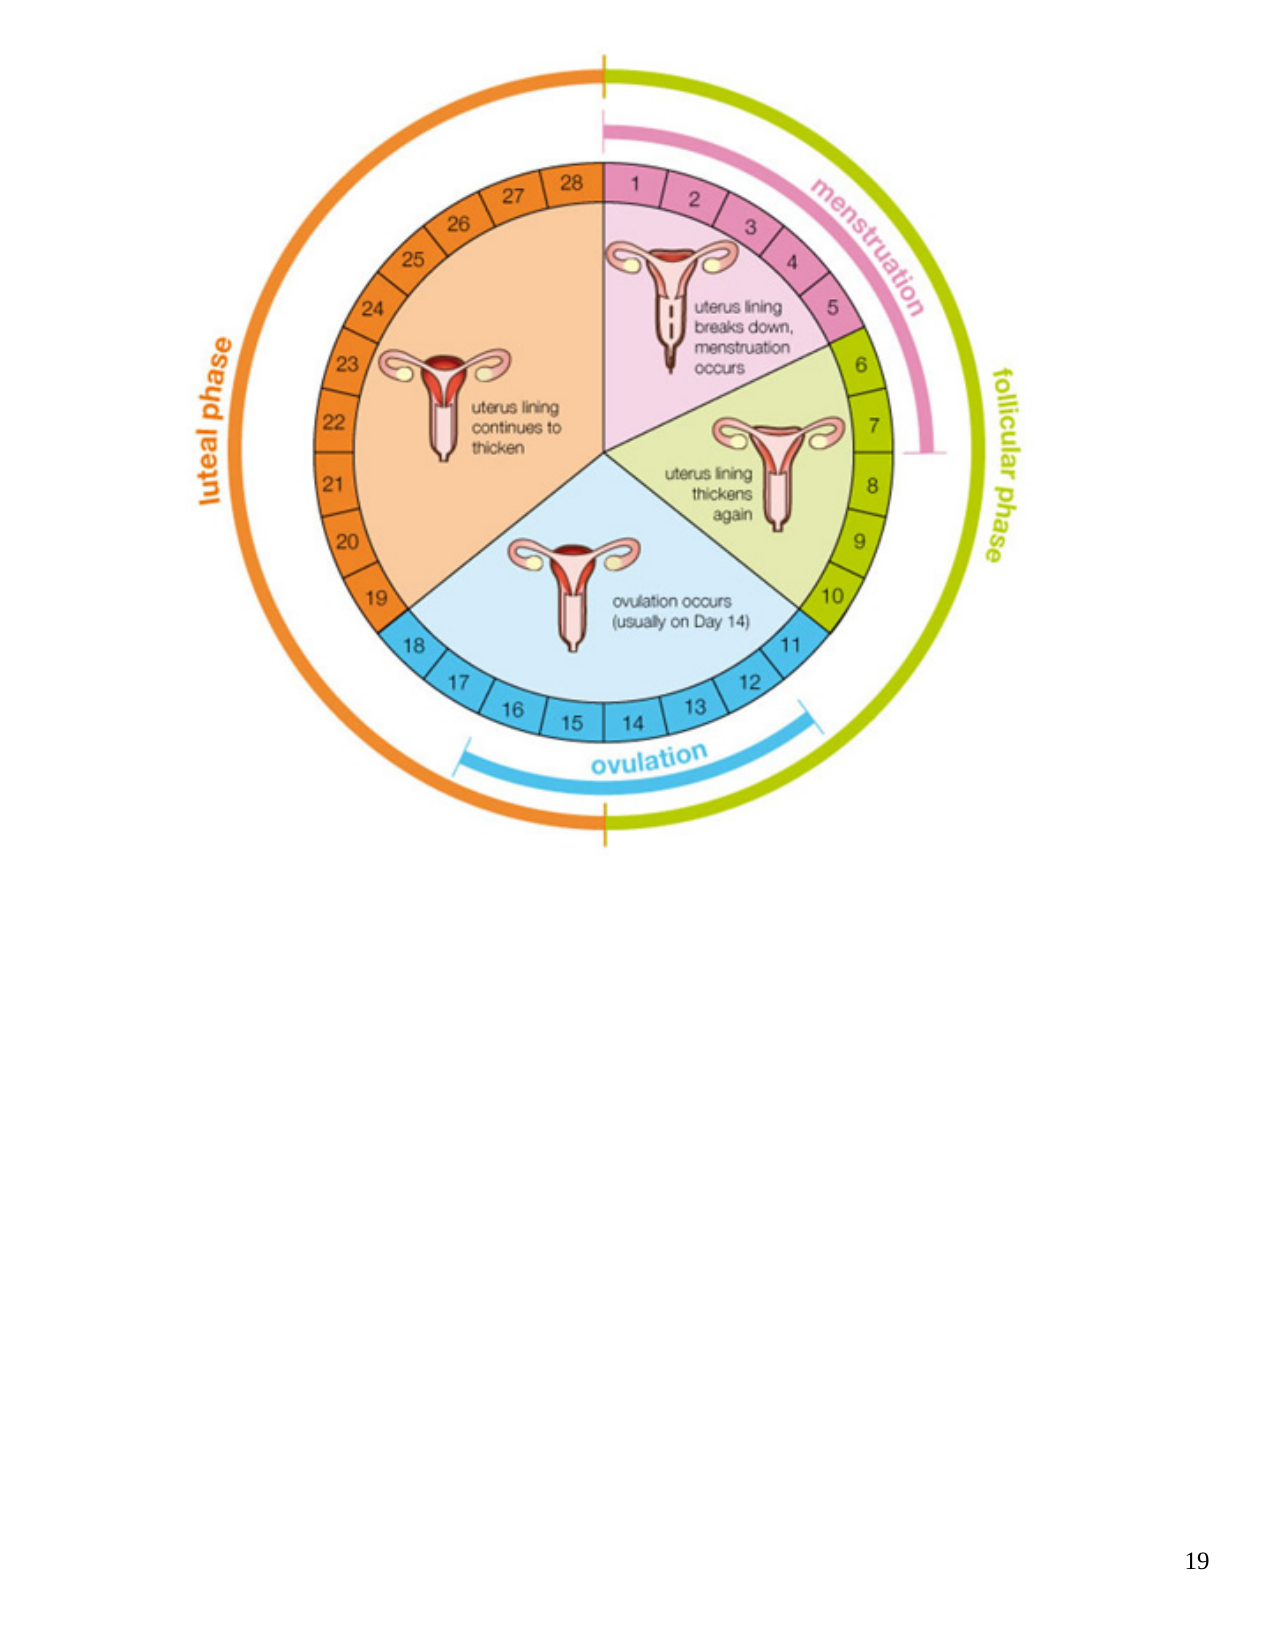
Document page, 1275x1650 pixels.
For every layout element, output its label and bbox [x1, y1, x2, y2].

picture [172, 46, 1039, 864]
